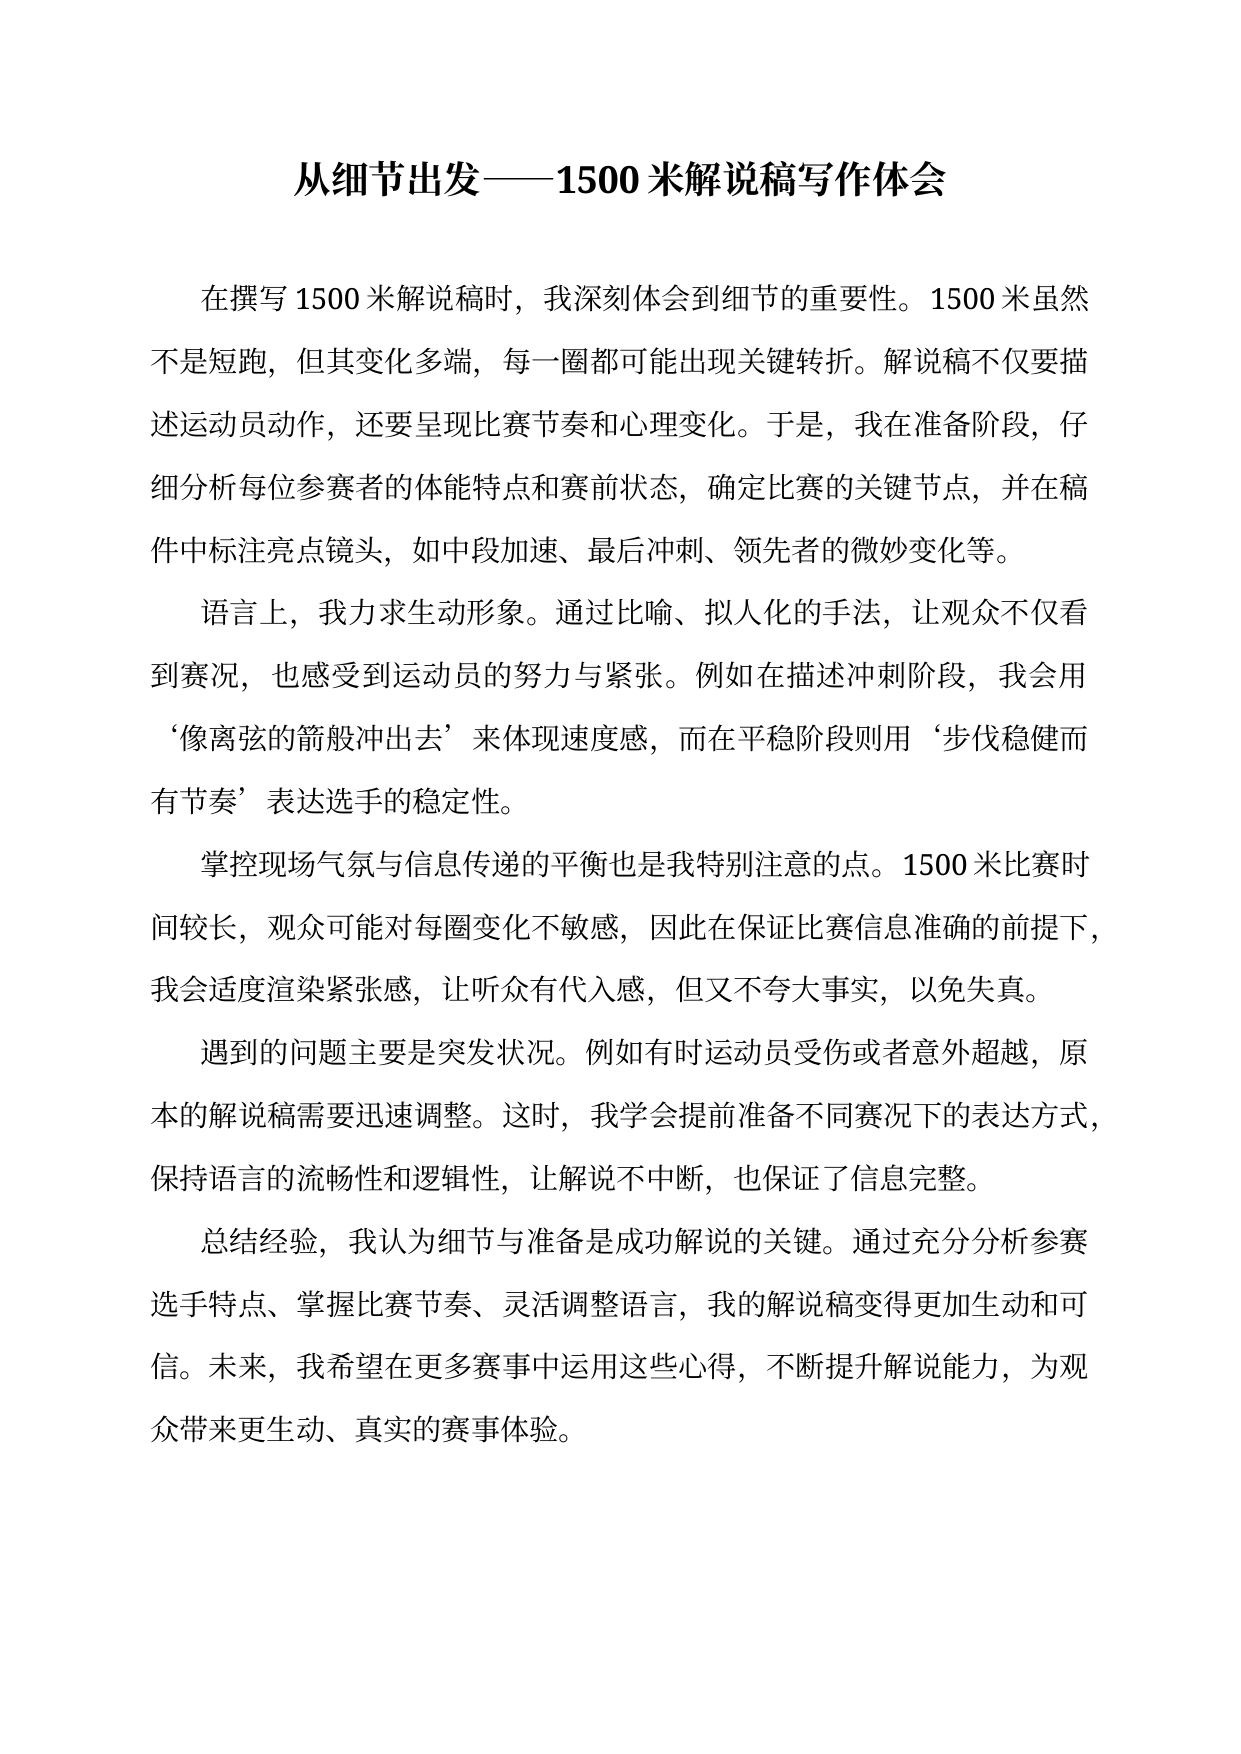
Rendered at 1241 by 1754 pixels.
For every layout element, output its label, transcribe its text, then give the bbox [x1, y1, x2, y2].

text 在撰写1500米解说稿时，我深刻体会到细节的重要性。1500米虽然不是短跑，但其变化多端，每一圈都可能出现关键转折。解说稿不仅要描述运动员动作，还要呈现比赛节奏和心理变化。于是，我在准备阶段，仔细分析每位参赛者的体能特点和赛前状态，确定比赛的关键节点，并在稿件中标注亮点镜头，如中段加速、最后冲刺、领先者的微妙变化等。 [150, 276, 1090, 569]
text 掌控现场气氛与信息传递的平衡也是我特别注意的点。1500米比赛时间较长，观众可能对每圈变化不敏感，因此在保证比赛信息准确的前提下，我会适度渲染紧张感，让听众有代入感，但又不夸大事实，以免失真。 [150, 841, 1090, 1009]
text 总结经验，我认为细节与准备是成功解说的关键。通过充分分析参赛选手特点、掌握比赛节奏、灵活调整语言，我的解说稿变得更加生动和可信。未来，我希望在更多赛事中运用这些心得，不断提升解说能力，为观众带来更生动、真实的赛事体验。 [150, 1218, 1090, 1449]
subtitle 从细节出发——1500米解说稿写作体会 [150, 150, 1090, 204]
text 遇到的问题主要是突发状况。例如有时运动员受伤或者意外超越，原本的解说稿需要迅速调整。这时，我学会提前准备不同赛况下的表达方式，保持语言的流畅性和逻辑性，让解说不中断，也保证了信息完整。 [150, 1030, 1090, 1198]
text 语言上，我力求生动形象。通过比喻、拟人化的手法，让观众不仅看到赛况，也感受到运动员的努力与紧张。例如在描述冲刺阶段，我会用‘像离弦的箭般冲出去’来体现速度感，而在平稳阶段则用‘步伐稳健而有节奏’表达选手的稳定性。 [150, 590, 1090, 821]
